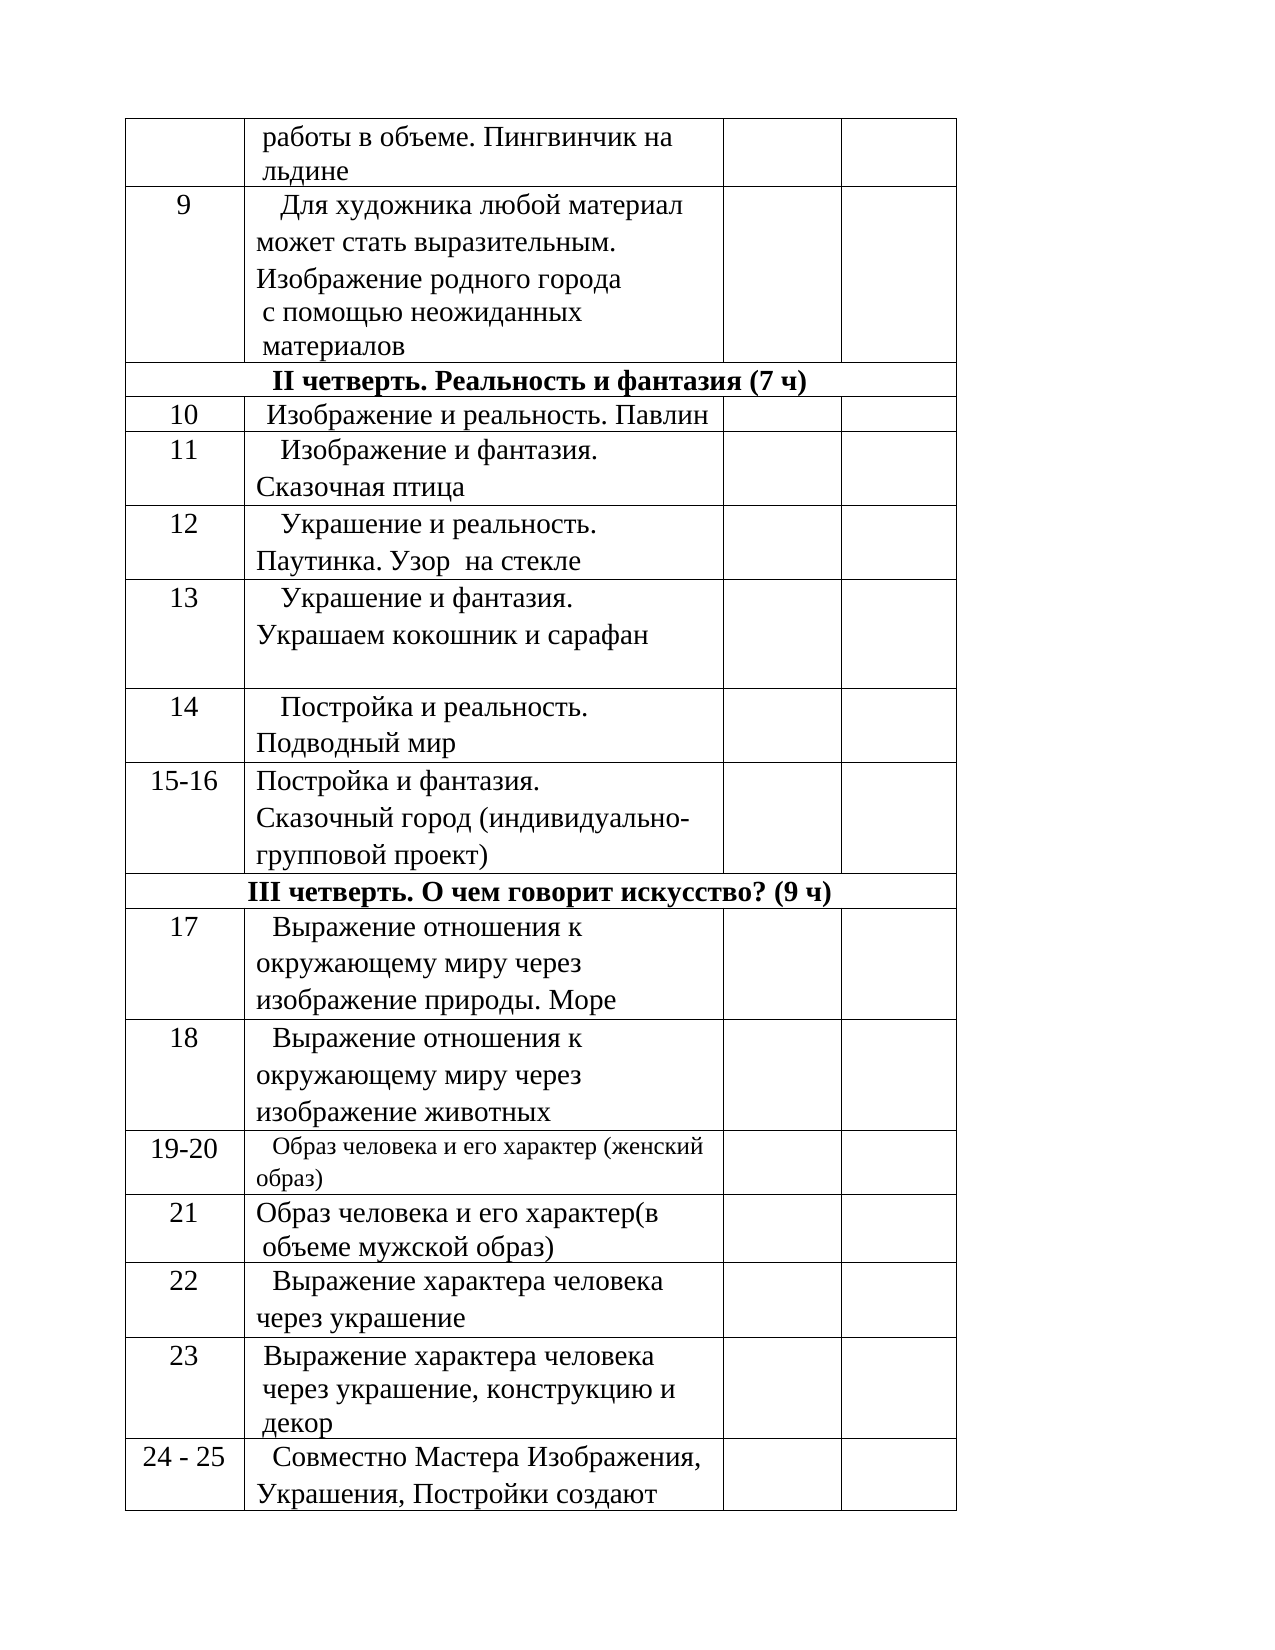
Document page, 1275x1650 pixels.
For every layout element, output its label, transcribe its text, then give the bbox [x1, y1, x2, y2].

table_cell [842, 397, 956, 431]
table_cell [842, 689, 956, 762]
table_cell 23 [126, 1338, 244, 1438]
table_cell [842, 119, 956, 186]
table_cell [724, 432, 841, 505]
table_cell 14 [126, 689, 244, 762]
table_cell [724, 1131, 841, 1194]
table_cell [724, 397, 841, 431]
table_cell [245, 1439, 723, 1510]
table_cell Постройка и фантазия. Сказочный город (индивидуально-групповой проект) [245, 763, 723, 873]
table_cell [724, 1195, 841, 1262]
table_cell [842, 187, 956, 362]
table_cell 13 [126, 580, 244, 688]
table_cell II четверть. Реальность и фантазия (7 ч) [126, 363, 956, 396]
table_cell [724, 187, 841, 362]
table_cell [842, 1263, 956, 1337]
table_cell [724, 1338, 841, 1438]
table_cell [842, 506, 956, 579]
table_cell Украшение и реальность. Паутинка. Узор на стекле [245, 506, 723, 579]
table_cell [842, 1131, 956, 1194]
table_cell Выражение характера человека через украшение, конструкцию и декор [245, 1338, 723, 1438]
table_cell Украшение и фантазия. Украшаем кокошник и сарафан [245, 580, 723, 688]
table_cell Выражение отношения к окружающему миру через изображение природы. Море [245, 909, 723, 1019]
table_cell [724, 689, 841, 762]
table_cell [724, 1439, 841, 1510]
table_cell [842, 1439, 956, 1510]
table_cell [724, 580, 841, 688]
table_cell 11 [126, 432, 244, 505]
table_cell [842, 763, 956, 873]
table_cell [842, 909, 956, 1019]
table_cell [842, 1195, 956, 1262]
table_cell 24 - 25 [126, 1439, 244, 1510]
table_cell 18 [126, 1020, 244, 1130]
table_cell [724, 1020, 841, 1130]
table_cell 22 [126, 1263, 244, 1337]
table_cell Образ человека и его характер (женский образ) [245, 1131, 723, 1194]
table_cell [245, 119, 723, 186]
table_cell [842, 1020, 956, 1130]
table_cell 12 [126, 506, 244, 579]
table_cell Образ человека и его характер(в объеме мужской образ) [245, 1195, 723, 1262]
table_cell [724, 119, 841, 186]
table_cell Изображение и реальность. Павлин [245, 397, 723, 431]
table_cell 10 [126, 397, 244, 431]
table_cell 9 [126, 187, 244, 362]
table_cell Для художника любой материал может стать выразительным. Изображение родного города с помощью неожиданных материалов [245, 187, 723, 362]
table_cell 17 [126, 909, 244, 1019]
table_cell [842, 580, 956, 688]
table_cell [724, 1263, 841, 1337]
table_cell Изображение и фантазия. Сказочная птица [245, 432, 723, 505]
table_cell Выражение характера человека через украшение [245, 1263, 723, 1337]
table_cell Выражение отношения к окружающему миру через изображение животных [245, 1020, 723, 1130]
table_cell 19-20 [126, 1131, 244, 1194]
table_cell [842, 432, 956, 505]
table_cell [724, 763, 841, 873]
table_cell 21 [126, 1195, 244, 1262]
table_cell III четверть. О чем говорит искусство? (9 ч) [126, 874, 956, 908]
table_cell [842, 1338, 956, 1438]
table_cell [724, 506, 841, 579]
table_cell 15-16 [126, 763, 244, 873]
table_cell Постройка и реальность. Подводный мир [245, 689, 723, 762]
table_cell [724, 909, 841, 1019]
table_cell 8 [126, 119, 244, 186]
